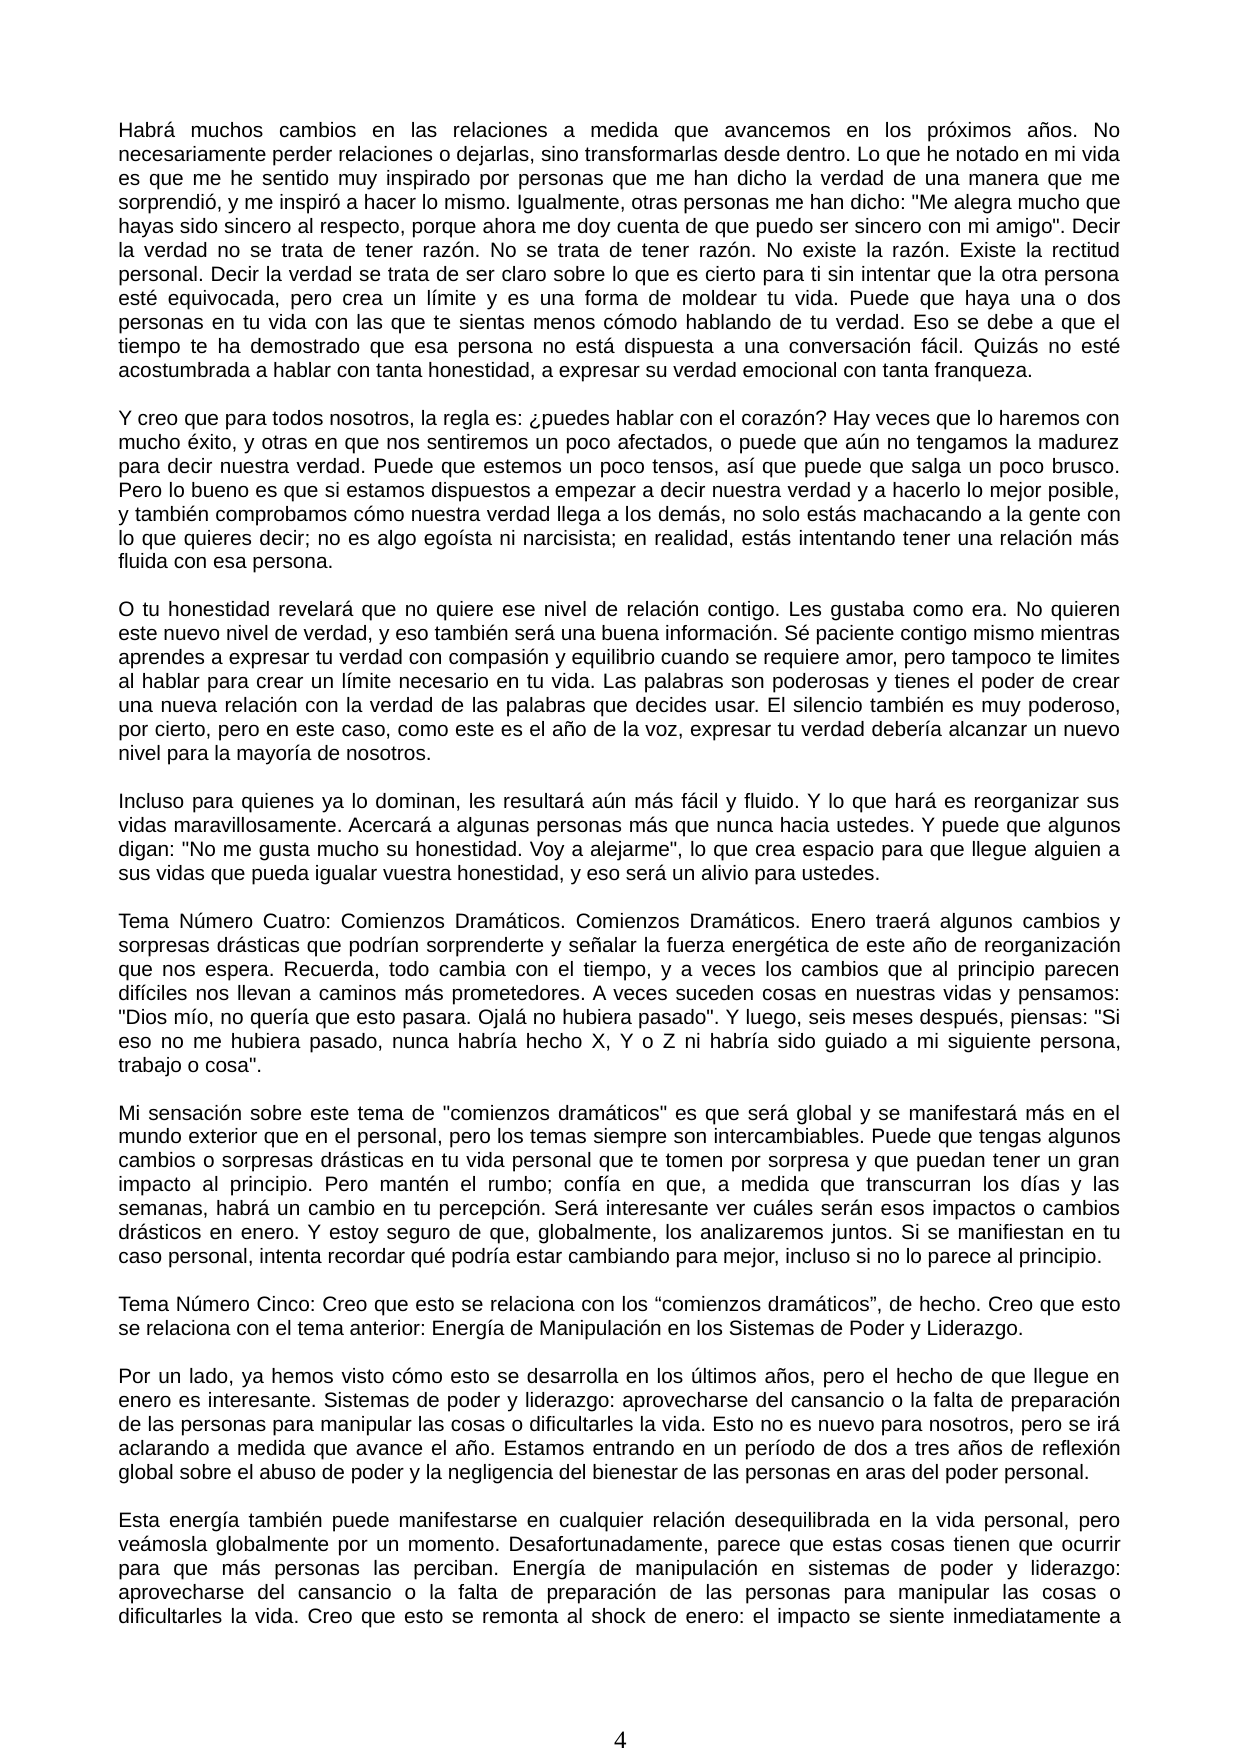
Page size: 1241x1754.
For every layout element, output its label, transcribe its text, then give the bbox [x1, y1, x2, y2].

text Incluso para quienes ya lo dominan, les resultará aún más fácil y fluido. Y lo que hará es reorganizar sus vidas maravillosamente. Acercará a algunas personas más que nunca hacia ustedes. Y puede que algunos digan: "No me gusta mucho su honestidad. Voy a alejarme", lo que crea espacio para que llegue alguien a sus vidas que pueda igualar vuestra honestidad, y eso será un alivio para ustedes. [118, 789, 1122, 885]
text Por un lado, ya hemos visto cómo esto se desarrolla en los últimos años, pero el hecho de que llegue en enero es interesante. Sistemas de poder y liderazgo: aprovecharse del cansancio o la falta de preparación de las personas para manipular las cosas o dificultarles la vida. Esto no es nuevo para nosotros, pero se irá aclarando a medida que avance el año. Estamos entrando en un período de dos a tres años de reflexión global sobre el abuso de poder y la negligencia del bienestar de las personas en aras del poder personal. [118, 1364, 1122, 1484]
text Tema Número Cuatro: Comienzos Dramáticos. Comienzos Dramáticos. Enero traerá algunos cambios y sorpresas drásticas que podrían sorprenderte y señalar la fuerza energética de este año de reorganización que nos espera. Recuerda, todo cambia con el tiempo, y a veces los cambios que al principio parecen difíciles nos llevan a caminos más prometedores. A veces suceden cosas en nuestras vidas y pensamos: "Dios mío, no quería que esto pasara. Ojalá no hubiera pasado". Y luego, seis meses después, piensas: "Si eso no me hubiera pasado, nunca habría hecho X, Y o Z ni habría sido guiado a mi siguiente persona, trabajo o cosa". [118, 909, 1122, 1076]
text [118, 1508, 1122, 1627]
text Mi sensación sobre este tema de "comienzos dramáticos" es que será global y se manifestará más en el mundo exterior que en el personal, pero los temas siempre son intercambiables. Puede que tengas algunos cambios o sorpresas drásticas en tu vida personal que te tomen por sorpresa y que puedan tener un gran impacto al principio. Pero mantén el rumbo; confía en que, a medida que transcurran los días y las semanas, habrá un cambio en tu percepción. Será interesante ver cuáles serán esos impactos o cambios drásticos en enero. Y estoy seguro de que, globalmente, los analizaremos juntos. Si se manifiestan en tu caso personal, intenta recordar qué podría estar cambiando para mejor, incluso si no lo parece al principio. [118, 1100, 1122, 1268]
text Y creo que para todos nosotros, la regla es: ¿puedes hablar con el corazón? Hay veces que lo haremos con mucho éxito, y otras en que nos sentiremos un poco afectados, o puede que aún no tengamos la madurez para decir nuestra verdad. Puede que estemos un poco tensos, así que puede que salga un poco brusco. Pero lo bueno es que si estamos dispuestos a empezar a decir nuestra verdad y a hacerlo lo mejor posible, y también comprobamos cómo nuestra verdad llega a los demás, no solo estás machacando a la gente con lo que quieres decir; no es algo egoísta ni narcisista; en realidad, estás intentando tener una relación más fluida con esa persona. [118, 406, 1122, 573]
text O tu honestidad revelará que no quiere ese nivel de relación contigo. Les gustaba como era. No quieren este nuevo nivel de verdad, y eso también será una buena información. Sé paciente contigo mismo mientras aprendes a expresar tu verdad con compasión y equilibrio cuando se requiere amor, pero tampoco te limites al hablar para crear un límite necesario en tu vida. Las palabras son poderosas y tienes el poder de crear una nueva relación con la verdad de las palabras que decides usar. El silencio también es muy poderoso, por cierto, pero en este caso, como este es el año de la voz, expresar tu verdad debería alcanzar un nuevo nivel para la mayoría de nosotros. [118, 597, 1122, 765]
text Tema Número Cinco: Creo que esto se relaciona con los “comienzos dramáticos”, de hecho. Creo que esto se relaciona con el tema anterior: Energía de Manipulación en los Sistemas de Poder y Liderazgo. [118, 1292, 1122, 1340]
text Habrá muchos cambios en las relaciones a medida que avancemos en los próximos años. No necesariamente perder relaciones o dejarlas, sino transformarlas desde dentro. Lo que he notado en mi vida es que me he sentido muy inspirado por personas que me han dicho la verdad de una manera que me sorprendió, y me inspiró a hacer lo mismo. Igualmente, otras personas me han dicho: "Me alegra mucho que hayas sido sincero al respecto, porque ahora me doy cuenta de que puedo ser sincero con mi amigo". Decir la verdad no se trata de tener razón. No se trata de tener razón. No existe la razón. Existe la rectitud personal. Decir la verdad se trata de ser claro sobre lo que es cierto para ti sin intentar que la otra persona esté equivocada, pero crea un límite y es una forma de moldear tu vida. Puede que haya una o dos personas en tu vida con las que te sientas menos cómodo hablando de tu verdad. Eso se debe a que el tiempo te ha demostrado que esa persona no está dispuesta a una conversación fácil. Quizás no esté acostumbrada a hablar con tanta honestidad, a expresar su verdad emocional con tanta franqueza. [118, 118, 1122, 382]
